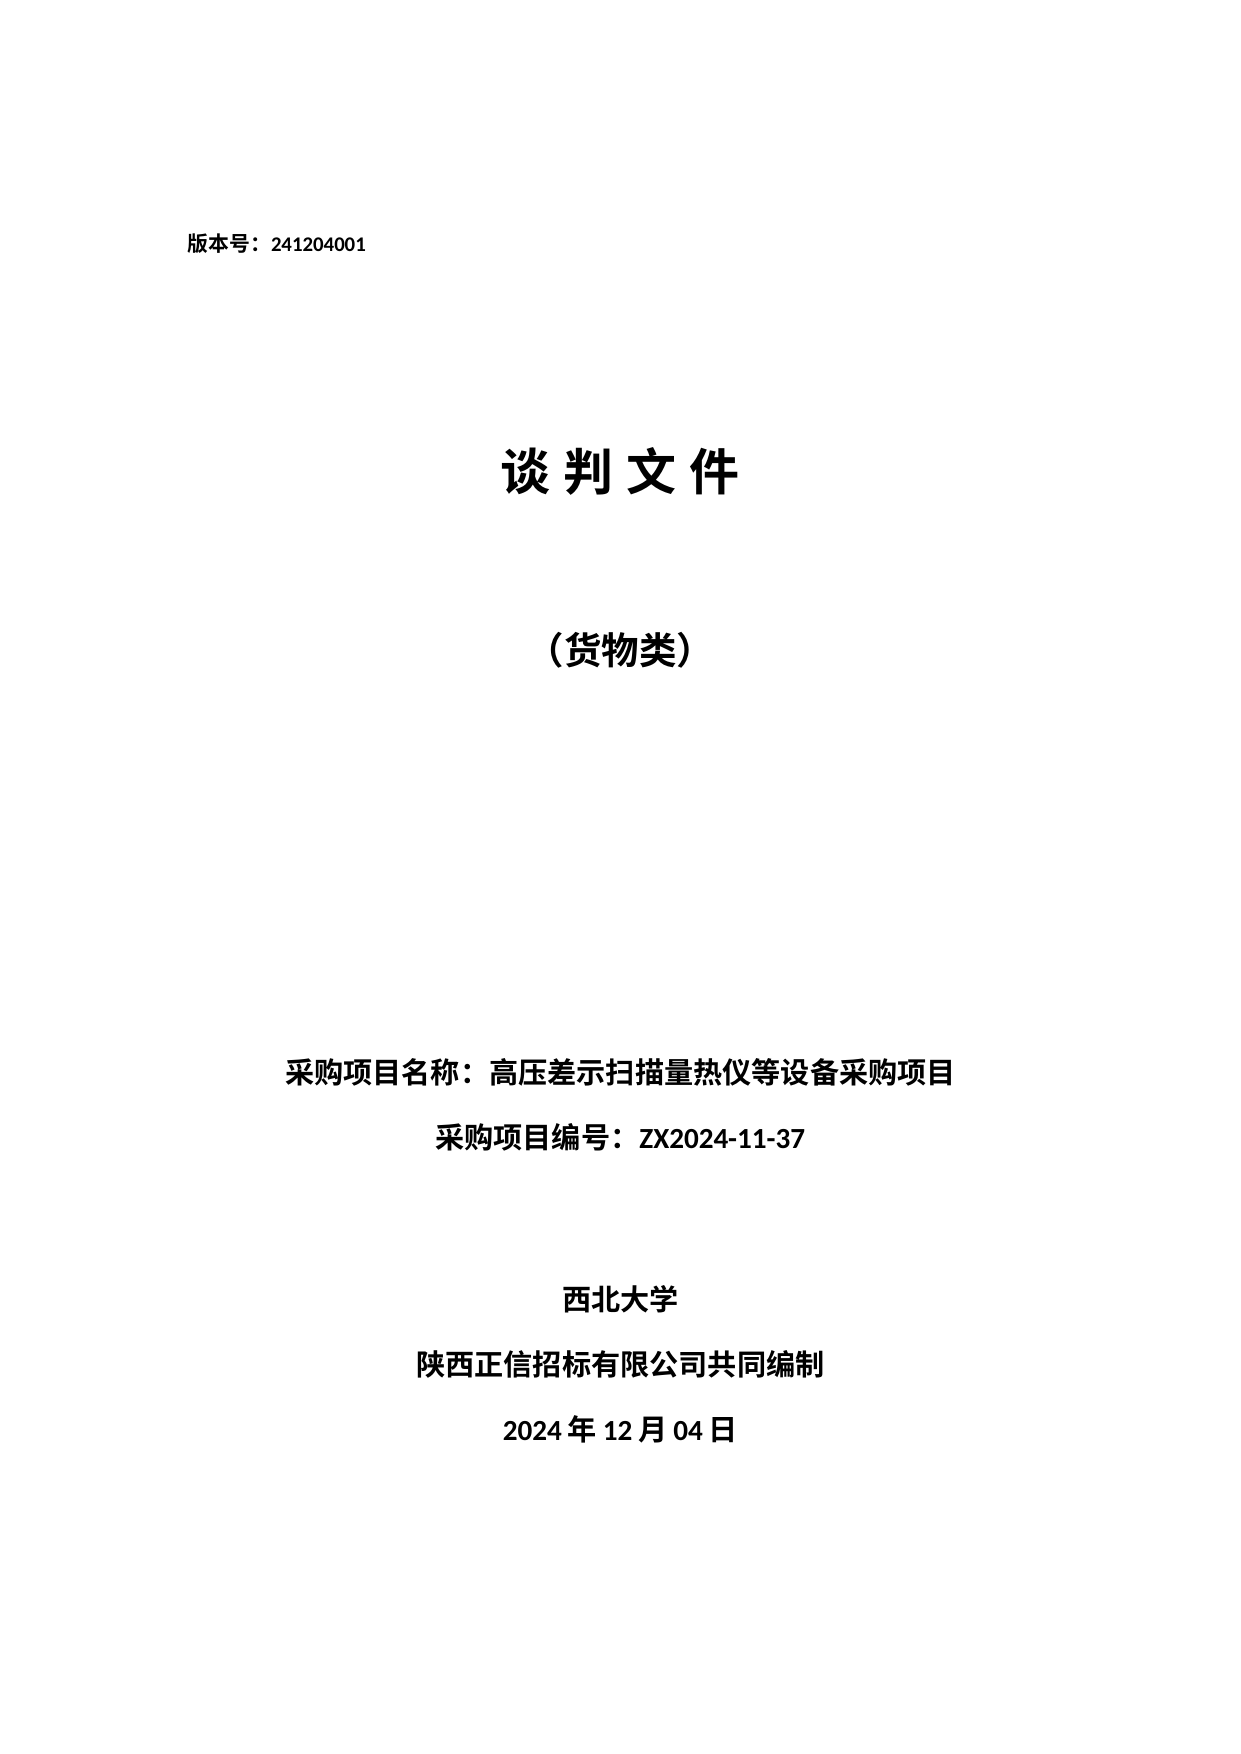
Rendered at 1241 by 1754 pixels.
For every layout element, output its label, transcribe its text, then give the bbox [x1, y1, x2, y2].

text 陕西正信招标有限公司共同编制 [187, 1332, 1053, 1397]
text 西北大学 [187, 1267, 1053, 1332]
text 采购项目编号：ZX2024-11-37 [187, 1104, 1053, 1267]
text 谈 判 文 件 [187, 422, 1053, 617]
text 版本号：241204001 [187, 227, 1053, 422]
text 2024年12月04日 [187, 1397, 1053, 1462]
text （货物类） [187, 617, 1053, 1039]
text 采购项目名称：高压差示扫描量热仪等设备采购项目 [187, 1039, 1053, 1104]
